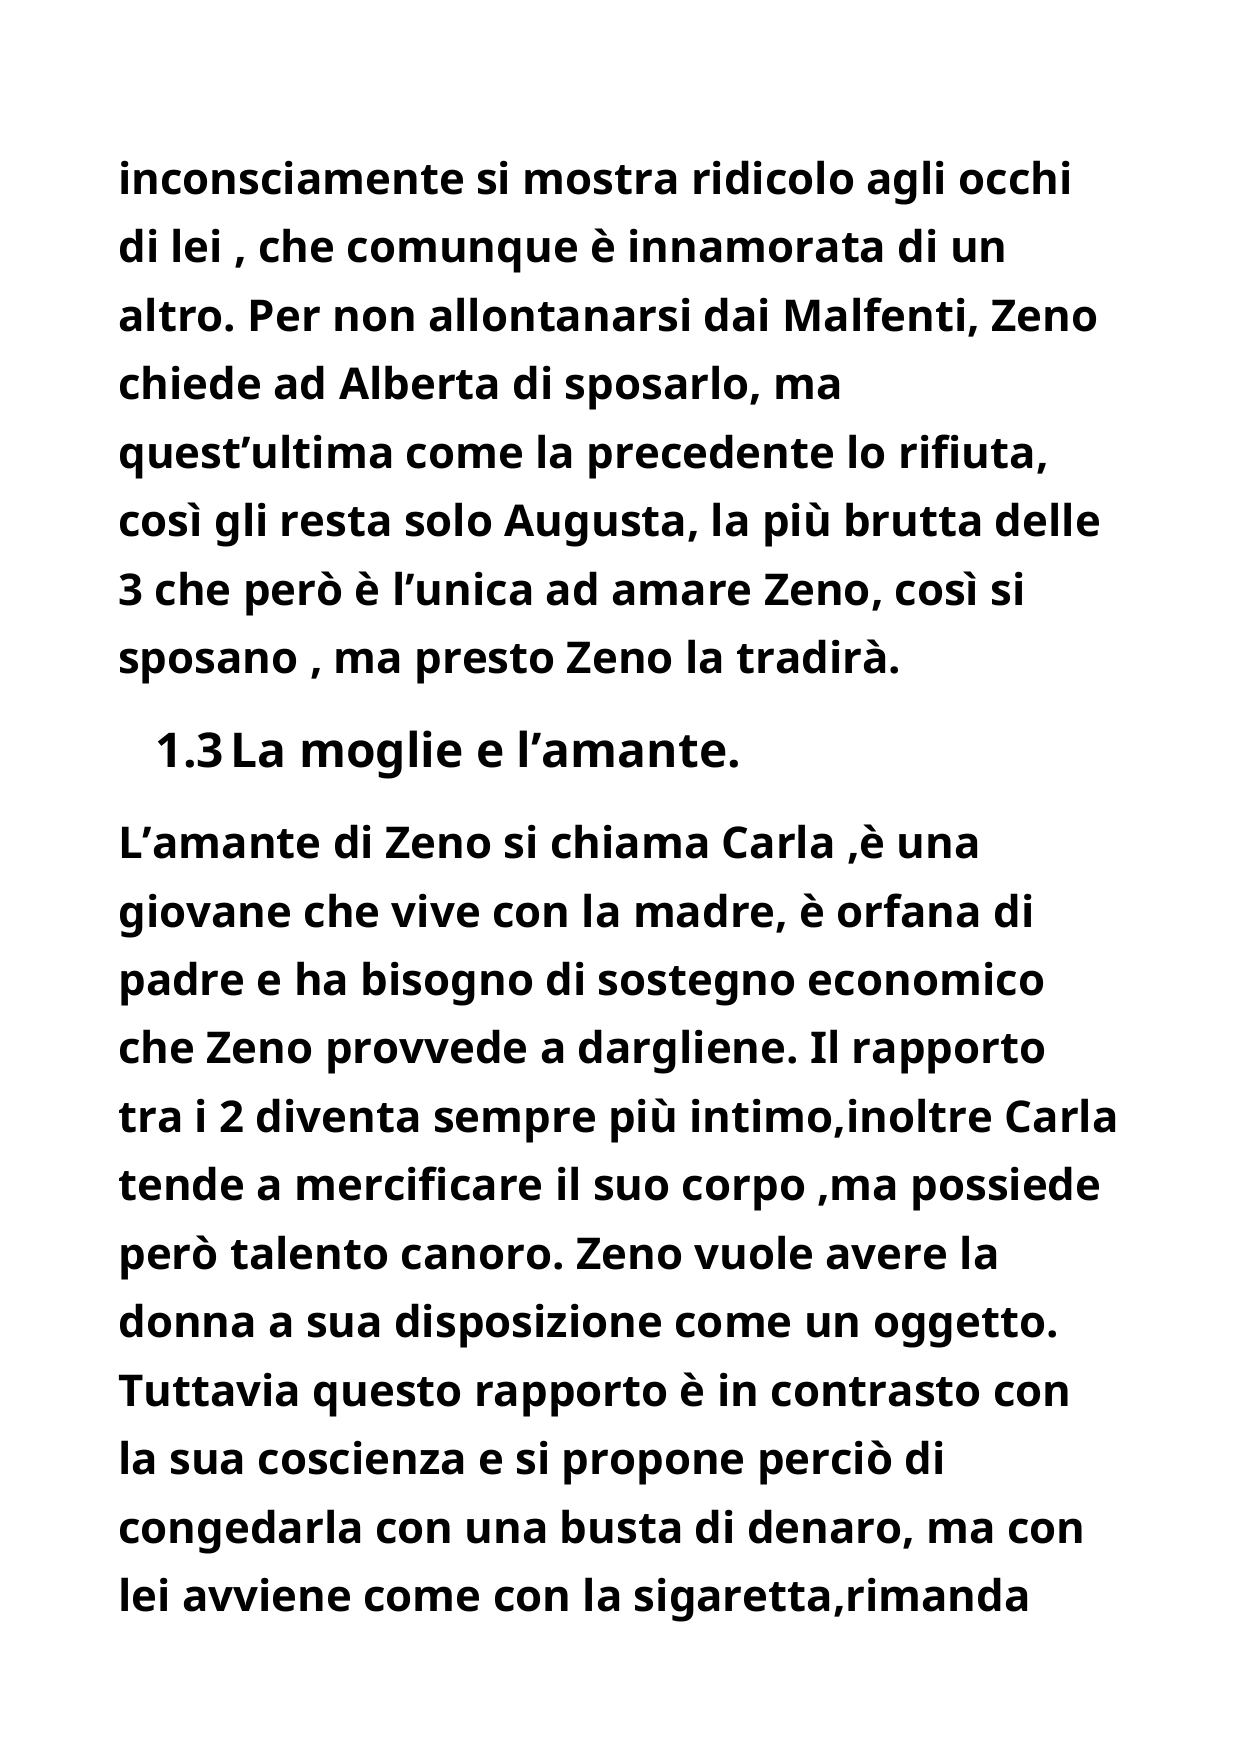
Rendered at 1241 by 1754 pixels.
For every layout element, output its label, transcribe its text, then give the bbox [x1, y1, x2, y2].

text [118, 812, 1122, 1624]
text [118, 148, 1122, 686]
list La moglie e l’amante. [156, 716, 1122, 781]
